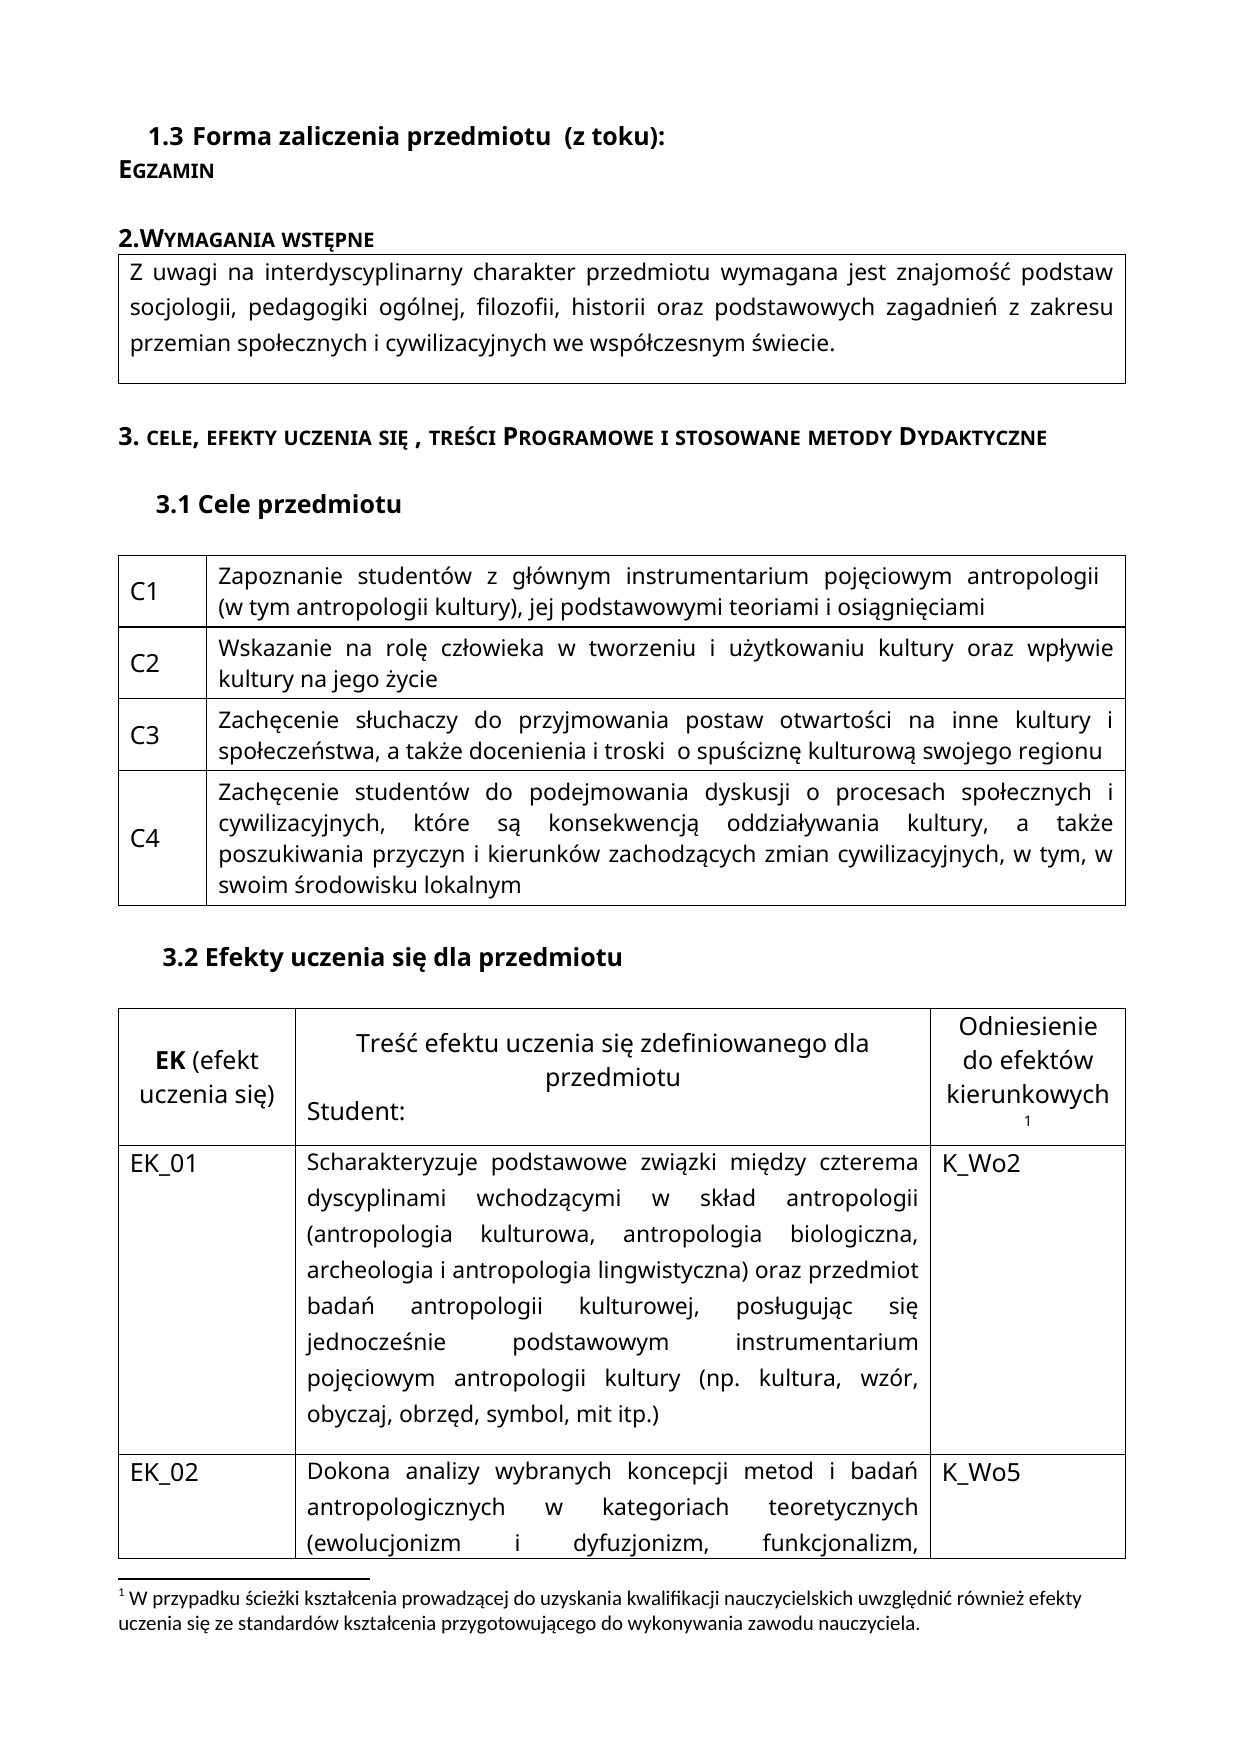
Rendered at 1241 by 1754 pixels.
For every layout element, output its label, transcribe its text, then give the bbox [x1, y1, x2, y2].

table_cell Zachęcenie słuchaczy do przyjmowania postaw otwartości na inne kultury i społeczeństwa, a także docenienia i troski o spuściznę kulturową swojego regionu [207, 699, 1125, 770]
text 1.3 Forma zaliczenia przedmiotu (z toku): [148, 118, 1122, 152]
text 3. cele, efekty uczenia się , treści Programowe i stosowane metody Dydaktyczne [118, 418, 1122, 452]
table_cell Zachęcenie studentów do podejmowania dyskusji o procesach społecznych i cywilizacyjnych, które są konsekwencją oddziaływania kultury, a także poszukiwania przyczyn i kierunków zachodzących zmian cywilizacyjnych, w tym, w swoim środowisku lokalnym [207, 771, 1125, 904]
table_cell EK_02 [119, 1455, 295, 1558]
table_header Z uwagi na interdyscyplinarny charakter przedmiotu wymagana jest znajomość podstaw socjologii, pedagogiki ogólnej, filozofii, historii oraz podstawowych zagadnień z zakresu przemian społecznych i cywilizacyjnych we współczesnym świecie. [119, 255, 1125, 383]
text 2.Wymagania wstępne [118, 220, 1122, 254]
table_cell EK_01 [119, 1146, 295, 1454]
table_header Zapoznanie studentów z głównym instrumentarium pojęciowym antropologii (w tym antropologii kultury), jej podstawowymi teoriami i osiągnięciami [207, 556, 1125, 626]
table_cell Wskazanie na rolę człowieka w tworzeniu i użytkowaniu kultury oraz wpływie kultury na jego życie [207, 628, 1125, 698]
text Egzamin [118, 152, 1122, 186]
table_header Odniesienie do efektów kierunkowych [931, 1009, 1125, 1145]
table_cell Scharakteryzuje podstawowe związki między czterema dyscyplinami wchodzącymi w skład antropologii (antropologia kulturowa, antropologia biologiczna, archeologia i antropologia lingwistyczna) oraz przedmiot badań antropologii kulturowej, posługując się jednocześnie podstawowym instrumentarium pojęciowym antropologii kultury (np. kultura, wzór, obyczaj, obrzęd, symbol, mit itp.) [296, 1146, 930, 1454]
table_cell C4 [119, 771, 206, 904]
text 3.2 Efekty uczenia się dla przedmiotu [162, 940, 1122, 974]
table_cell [296, 1455, 930, 1558]
text 3.1 Cele przedmiotu [156, 486, 1122, 521]
table_header C1 [119, 556, 206, 626]
table_header Treść efektu uczenia się zdefiniowanego dla przedmiotu Student: [296, 1009, 930, 1145]
table_cell K_Wo2 [931, 1146, 1125, 1454]
table_cell C2 [119, 628, 206, 698]
table_cell K_Wo5 [931, 1455, 1125, 1558]
table_header EK (efekt uczenia się) [119, 1009, 295, 1145]
table_cell C3 [119, 699, 206, 770]
